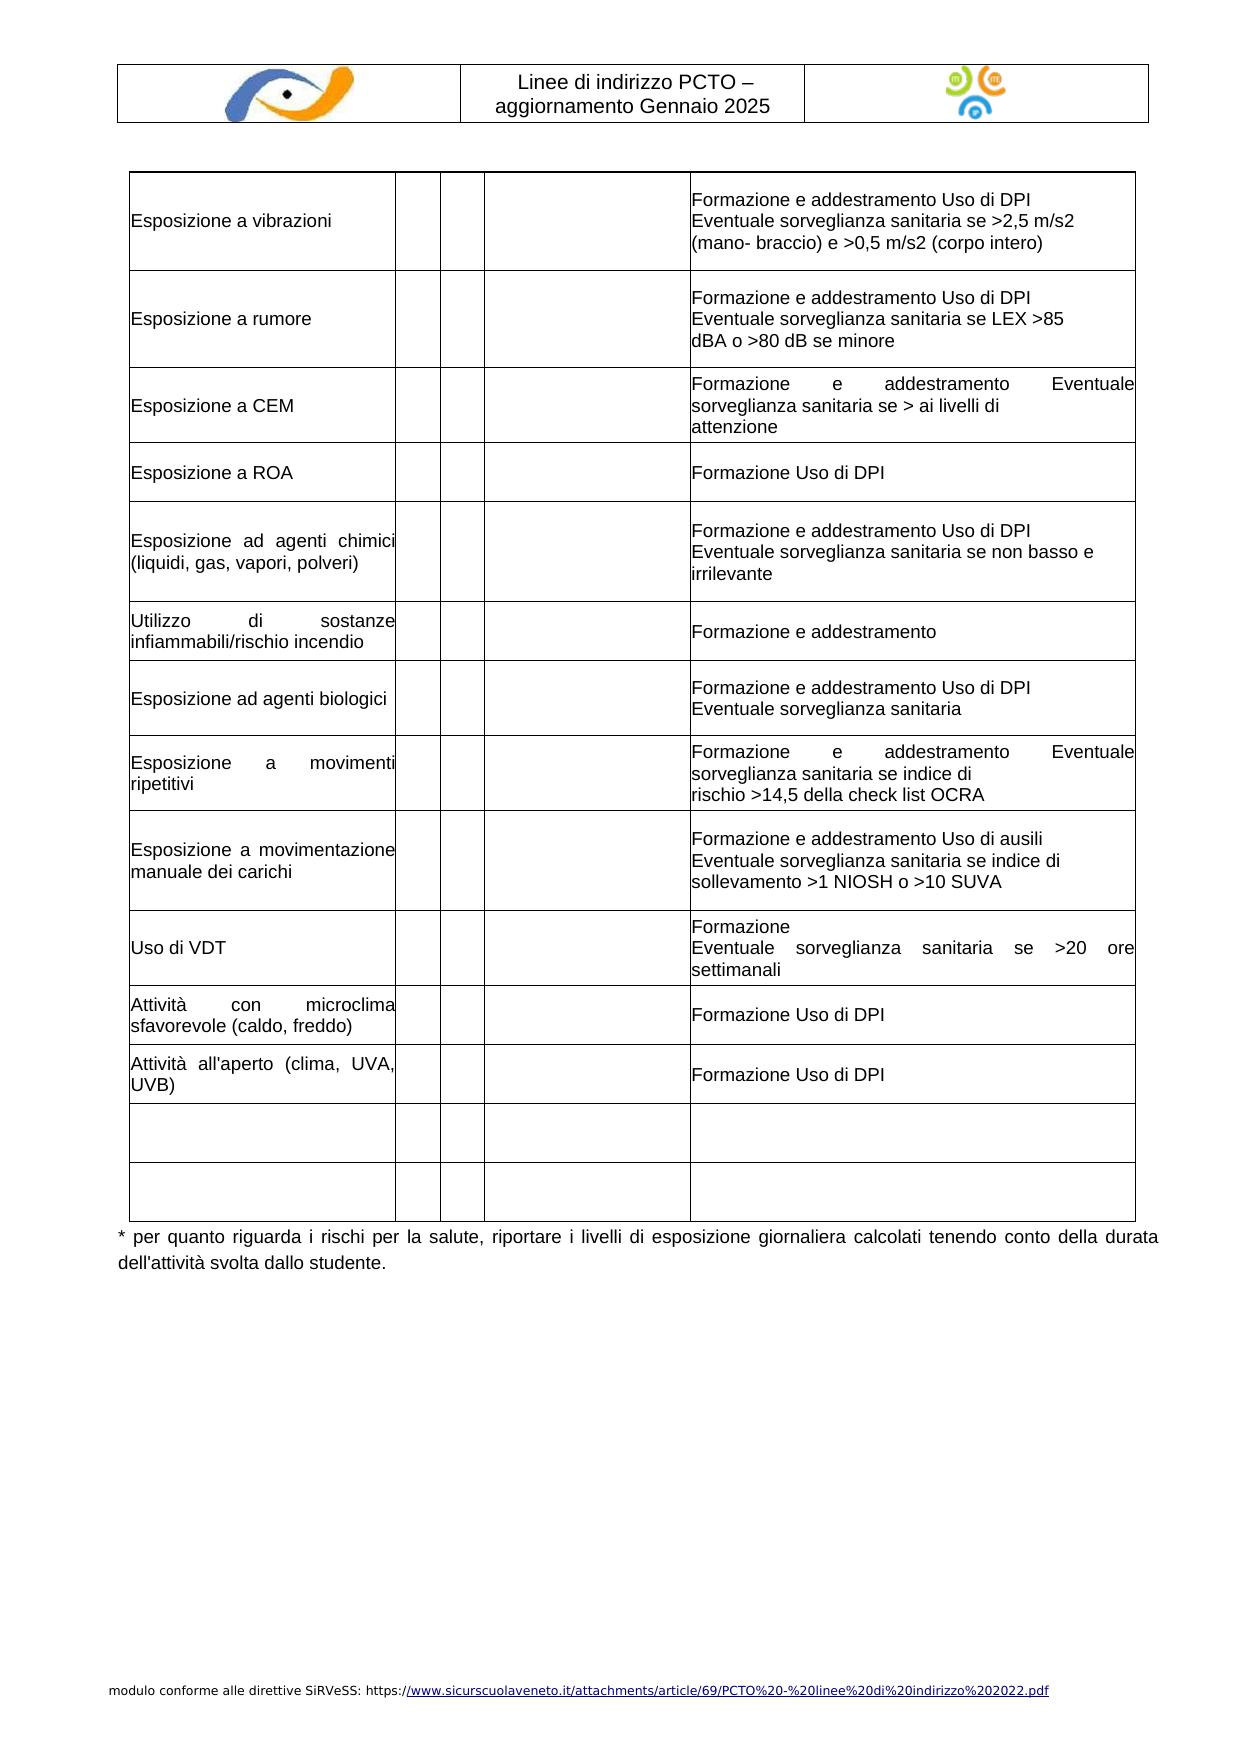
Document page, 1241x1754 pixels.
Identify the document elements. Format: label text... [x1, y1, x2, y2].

table_cell Esposizione a movimenti ripetitivi [130, 736, 395, 810]
table_cell [441, 173, 484, 269]
table_cell Formazione e addestramento Uso di DPI Eventuale sorveglianza sanitaria se non basso e irrilevante [691, 502, 1135, 601]
table_cell [485, 811, 690, 910]
table_cell Esposizione a vibrazioni [130, 173, 395, 269]
table_cell Formazione Uso di DPI [691, 1045, 1135, 1103]
table_cell Esposizione a CEM [130, 368, 395, 442]
table_cell [441, 443, 484, 501]
table_cell [130, 1163, 395, 1221]
table_cell [396, 661, 440, 735]
table_cell Formazione Uso di DPI [691, 443, 1135, 501]
table_cell [396, 811, 440, 910]
table_cell [396, 502, 440, 601]
table_cell [485, 986, 690, 1044]
table_cell [485, 271, 690, 367]
table_cell [485, 602, 690, 660]
table_cell Formazione e addestramento Uso di DPI Eventuale sorveglianza sanitaria se >2,5 m/s2 (mano- braccio) e >0,5 m/s2 (corpo intero) [691, 173, 1135, 269]
picture [223, 65, 355, 122]
table_cell Esposizione a movimentazione manuale dei carichi [130, 811, 395, 910]
table_cell [691, 1163, 1135, 1221]
table_cell [441, 736, 484, 810]
table_cell [485, 1104, 690, 1162]
table_cell [485, 1163, 690, 1221]
table_cell [396, 911, 440, 985]
table_cell [441, 811, 484, 910]
table_cell Utilizzo di sostanze infiammabili/rischio incendio [130, 602, 395, 660]
table_cell [396, 986, 440, 1044]
table_cell [441, 1163, 484, 1221]
table_cell [396, 1163, 440, 1221]
table_cell Formazione e addestramento Uso di DPI Eventuale sorveglianza sanitaria [691, 661, 1135, 735]
table_cell [485, 443, 690, 501]
table_cell [396, 368, 440, 442]
table_cell [396, 1104, 440, 1162]
text * per quanto riguarda i rischi per la salute, riportare i livelli di esposizione giornaliera calcolati tenendo conto della durata dell'attività svolta dallo studente. [118, 1226, 1159, 1273]
table_cell Formazione e addestramento [691, 602, 1135, 660]
table_cell [441, 271, 484, 367]
table_cell [485, 173, 690, 269]
table_cell [396, 1045, 440, 1103]
table_cell Formazione e addestramento Eventuale sorveglianza sanitaria se > ai livelli di attenzione [691, 368, 1135, 442]
table_cell Formazione e addestramento Uso di ausili Eventuale sorveglianza sanitaria se indice di sollevamento >1 NIOSH o >10 SUVA [691, 811, 1135, 910]
table_cell [485, 368, 690, 442]
table_cell [441, 368, 484, 442]
table_cell Esposizione a ROA [130, 443, 395, 501]
table_cell [441, 986, 484, 1044]
table_cell Formazione e addestramento Uso di DPI Eventuale sorveglianza sanitaria se LEX >85 dBA o >80 dB se minore [691, 271, 1135, 367]
table_cell Uso di VDT [130, 911, 395, 985]
picture [945, 65, 1007, 122]
table_cell [441, 661, 484, 735]
table_cell Formazione e addestramento Eventuale sorveglianza sanitaria se indice di rischio >14,5 della check list OCRA [691, 736, 1135, 810]
table_cell Attività all'aperto (clima, UVA, UVB) [130, 1045, 395, 1103]
table_cell Formazione Eventuale sorveglianza sanitaria se >20 ore settimanali [691, 911, 1135, 985]
table_cell Attività con microclima sfavorevole (caldo, freddo) [130, 986, 395, 1044]
table_cell [485, 661, 690, 735]
table_cell [691, 1104, 1135, 1162]
table_cell [485, 736, 690, 810]
table_cell [485, 502, 690, 601]
table_cell [441, 1045, 484, 1103]
table_cell [485, 911, 690, 985]
table_cell [396, 271, 440, 367]
table_cell [441, 1104, 484, 1162]
table_cell Esposizione ad agenti biologici [130, 661, 395, 735]
table_cell [396, 173, 440, 269]
table_cell [130, 1104, 395, 1162]
table_cell Esposizione a rumore [130, 271, 395, 367]
table_cell [441, 502, 484, 601]
table_cell [441, 911, 484, 985]
table_cell Formazione Uso di DPI [691, 986, 1135, 1044]
table_cell Esposizione ad agenti chimici (liquidi, gas, vapori, polveri) [130, 502, 395, 601]
table_cell [485, 1045, 690, 1103]
table_cell [441, 602, 484, 660]
table_cell [396, 602, 440, 660]
table_cell [396, 443, 440, 501]
table_cell [396, 736, 440, 810]
